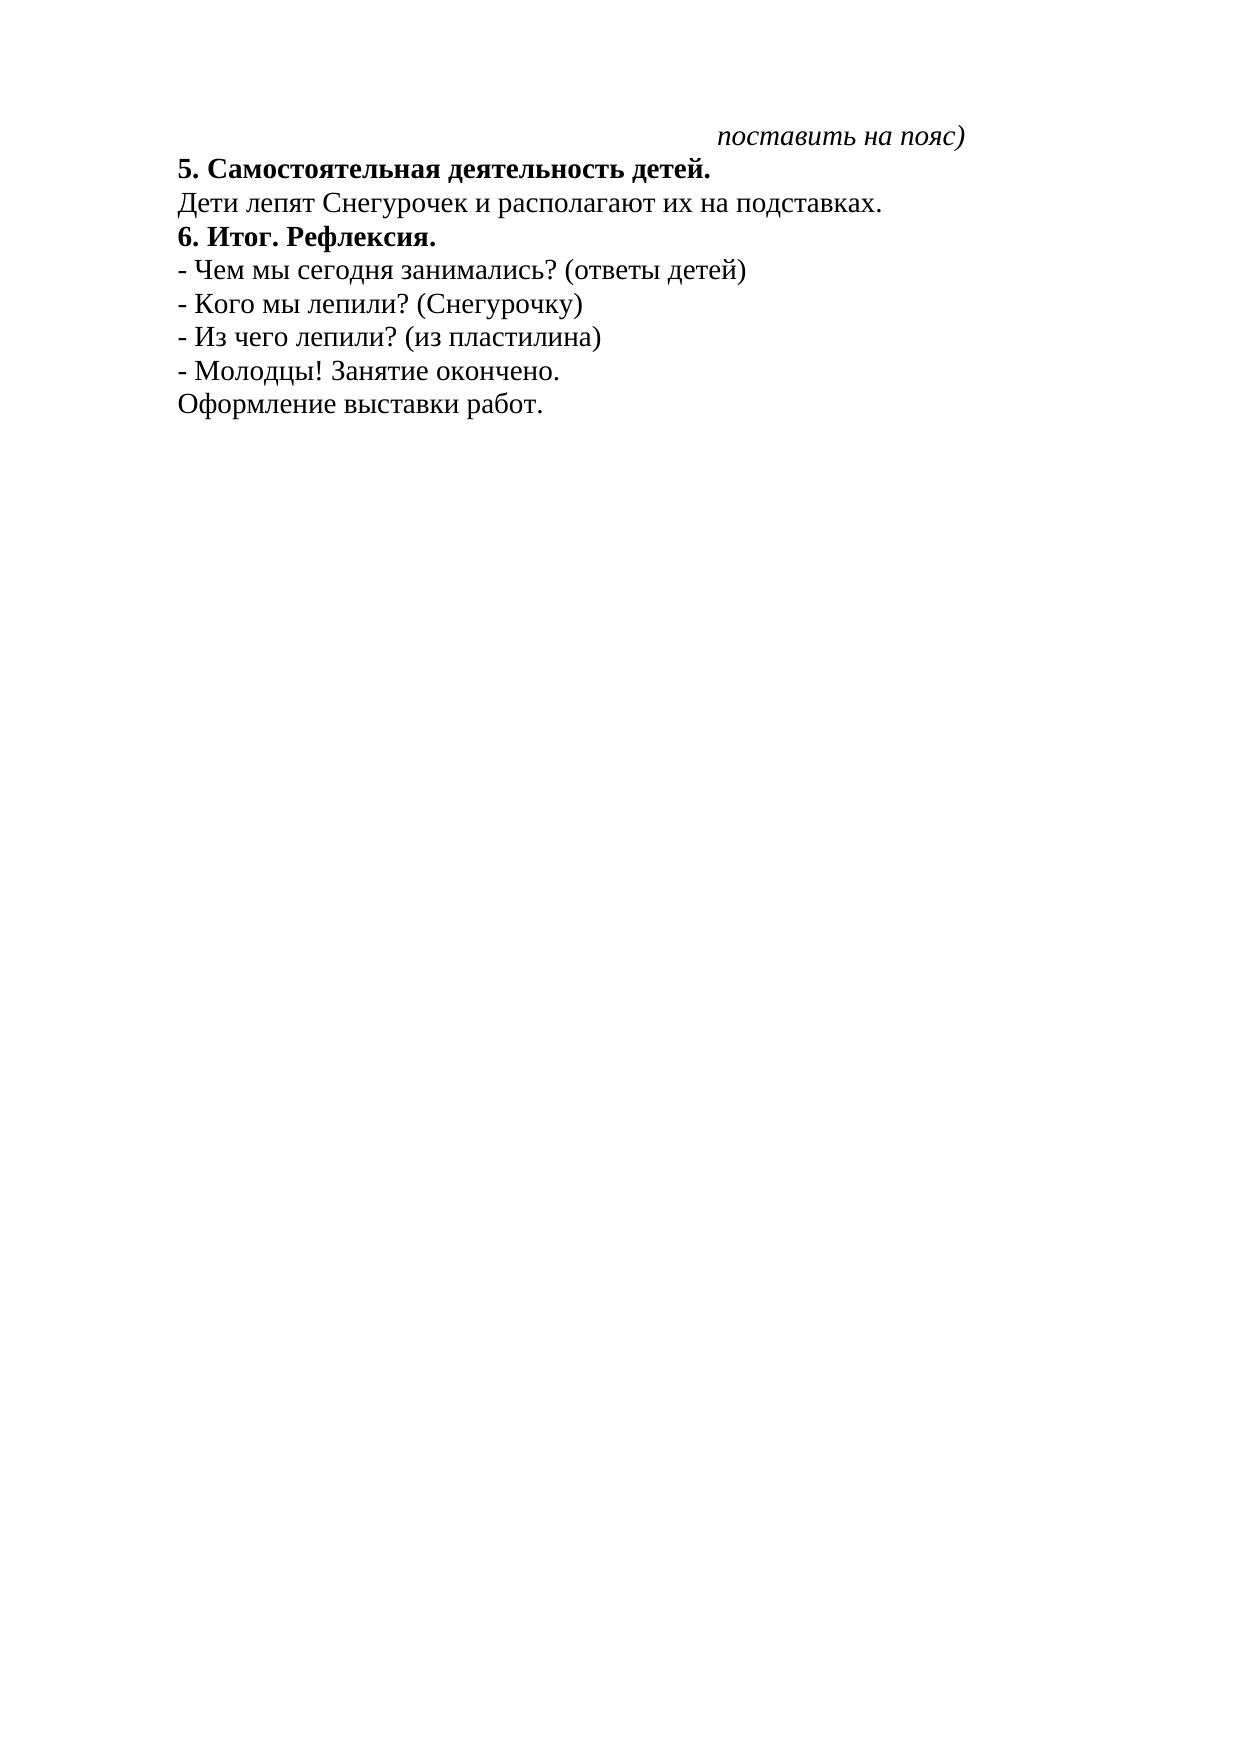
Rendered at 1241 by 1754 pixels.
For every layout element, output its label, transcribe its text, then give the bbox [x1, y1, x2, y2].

text Дети лепят Снегурочек и располагают их на подставках. [177, 185, 1152, 219]
text - Чем мы сегодня занимались? (ответы детей) [177, 252, 1152, 286]
text - Молодцы! Занятие окончено. [177, 353, 1152, 386]
text поставить на пояс) [177, 118, 1152, 152]
text - Из чего лепили? (из пластилина) [177, 319, 1152, 353]
text Оформление выставки работ. [177, 386, 1152, 420]
text - Кого мы лепили? (Снегурочку) [177, 286, 1152, 319]
list Самостоятельная деятельность детей. [118, 152, 1152, 185]
list Итог. Рефлексия. [118, 219, 1152, 252]
